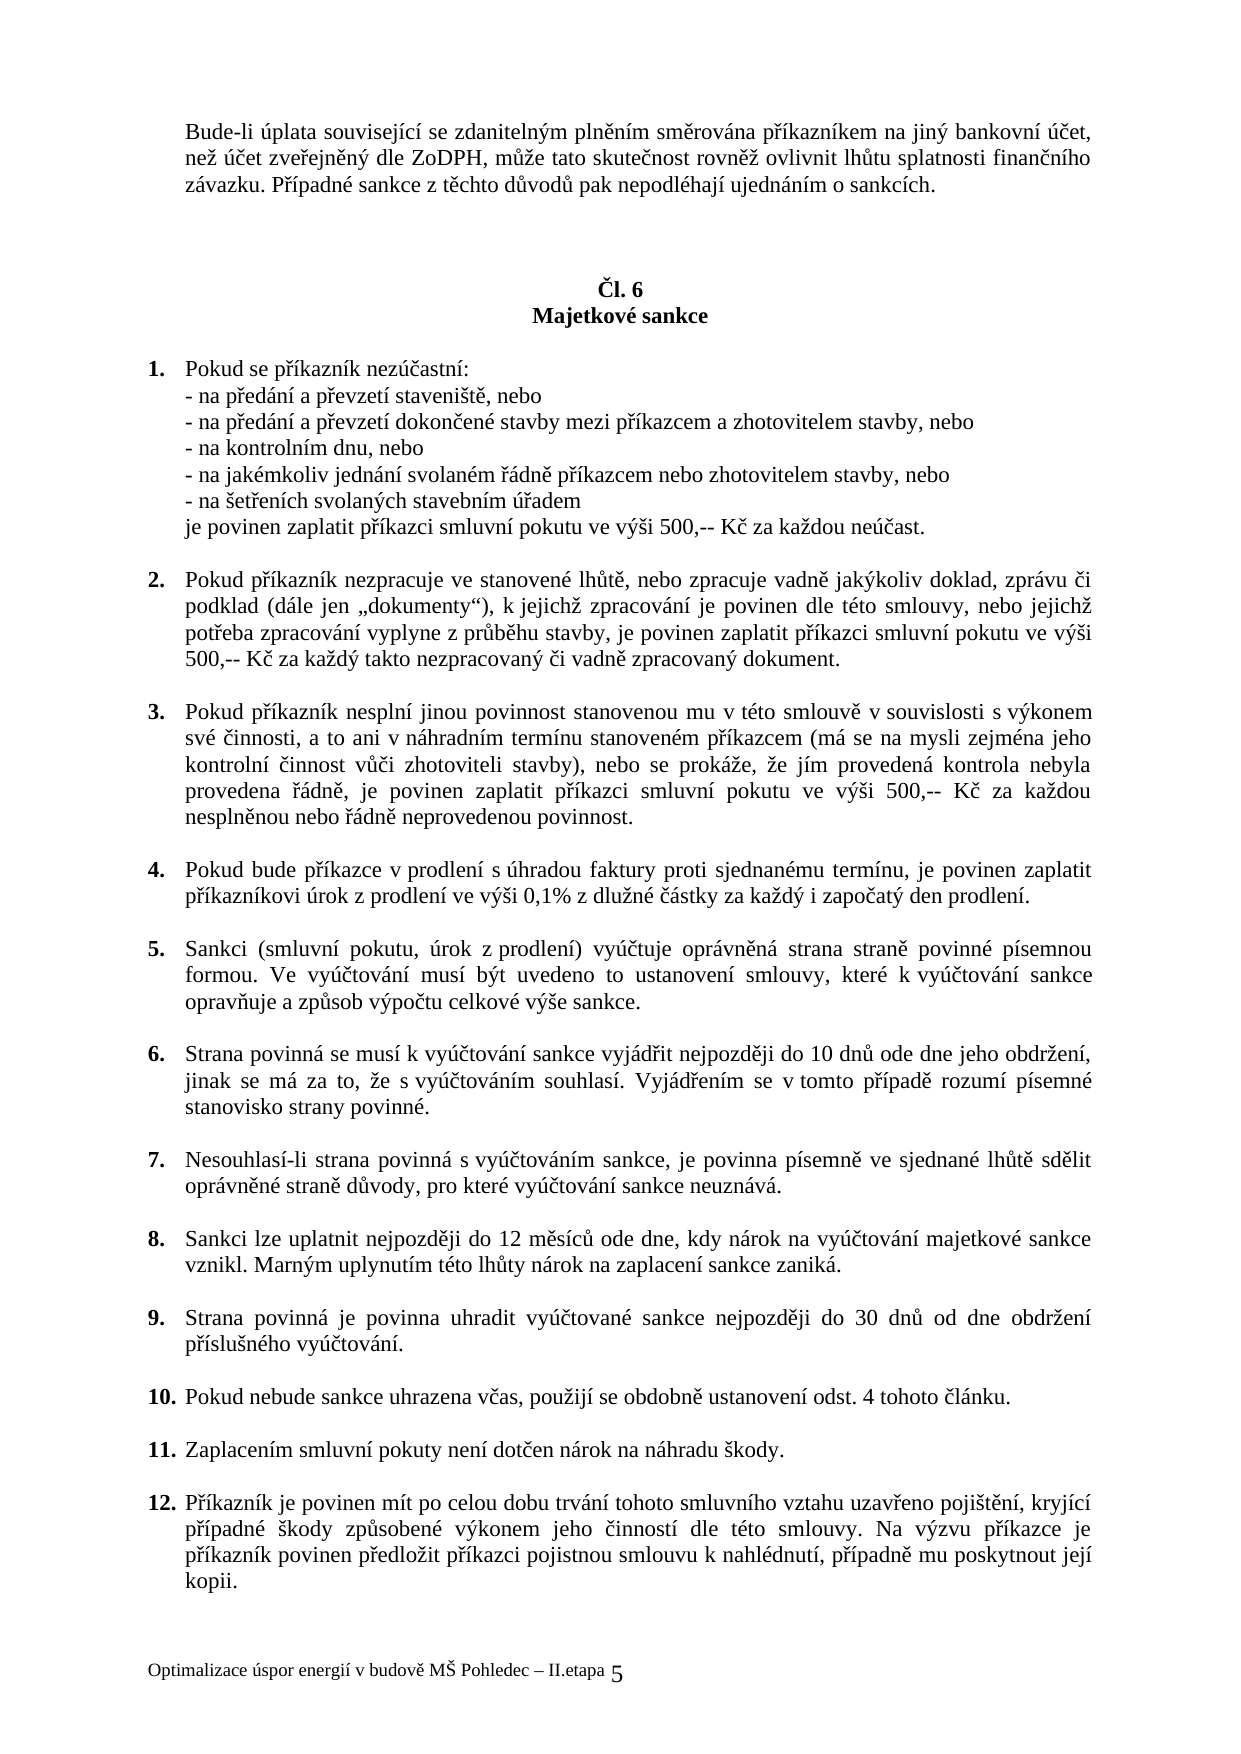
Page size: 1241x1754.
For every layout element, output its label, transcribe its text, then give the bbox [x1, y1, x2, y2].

list Sankci lze uplatnit nejpozději do 12 měsíců ode dne, kdy nárok na vyúčtování majetkové sankce vznikl. Marným uplynutím této lhůty nárok na zaplacení sankce zaniká. [148, 1225, 1092, 1278]
list Pokud příkazník nesplní jinou povinnost stanovenou mu v této smlouvě v souvislosti s výkonem své činnosti, a to ani v náhradním termínu stanoveném příkazcem (má se na mysli zejména jeho kontrolní činnost vůči zhotoviteli stavby), nebo se prokáže, že jím provedená kontrola nebyla provedena řádně, je povinen zaplatit příkazci smluvní pokutu ve výši 500,-- Kč za každou nesplněnou nebo řádně neprovedenou povinnost. [148, 698, 1092, 830]
list Strana povinná je povinna uhradit vyúčtované sankce nejpozději do 30 dnů od dne obdržení příslušného vyúčtování. [148, 1304, 1092, 1357]
text - na kontrolním dnu, nebo [148, 434, 1092, 461]
list Pokud se příkazník nezúčastní: [148, 355, 1092, 382]
text Majetkové sankce [148, 303, 1092, 329]
text - na jakémkoliv jednání svolaném řádně příkazcem nebo zhotovitelem stavby, nebo [148, 461, 1092, 487]
list Strana povinná se musí k vyúčtování sankce vyjádřit nejpozději do 10 dnů ode dne jeho obdržení, jinak se má za to, že s vyúčtováním souhlasí. Vyjádřením se v tomto případě rozumí písemné stanovisko strany povinné. [148, 1041, 1092, 1119]
text - na šetřeních svolaných stavebním úřadem [148, 487, 1092, 513]
list Pokud nebude sankce uhrazena včas, použijí se obdobně ustanovení odst. 4 tohoto článku. [148, 1383, 1092, 1409]
list Nesouhlasí-li strana povinná s vyúčtováním sankce, je povinna písemně ve sjednané lhůtě sdělit oprávněné straně důvody, pro které vyúčtování sankce neuznává. [148, 1146, 1092, 1199]
text - na předání a převzetí staveniště, nebo [148, 382, 1092, 408]
list Sankci (smluvní pokutu, úrok z prodlení) vyúčtuje oprávněná strana straně povinné písemnou formou. Ve vyúčtování musí být uvedeno to ustanovení smlouvy, které k vyúčtování sankce opravňuje a způsob výpočtu celkové výše sankce. [148, 935, 1092, 1014]
list Příkazník je povinen mít po celou dobu trvání tohoto smluvního vztahu uzavřeno pojištění, kryjící případné škody způsobené výkonem jeho činností dle této smlouvy. Na výzvu příkazce je příkazník povinen předložit příkazci pojistnou smlouvu k nahlédnutí, případně mu poskytnout její kopii. [148, 1488, 1092, 1594]
list Pokud bude příkazce v prodlení s úhradou faktury proti sjednanému termínu, je povinen zaplatit příkazníkovi úrok z prodlení ve výši 0,1% z dlužné částky za každý i započatý den prodlení. [148, 856, 1092, 909]
text - na předání a převzetí dokončené stavby mezi příkazcem a zhotovitelem stavby, nebo [148, 408, 1092, 434]
text Bude-li úplata související se zdanitelným plněním směrována příkazníkem na jiný bankovní účet, než účet zveřejněný dle ZoDPH, může tato skutečnost rovněž ovlivnit lhůtu splatnosti finančního závazku. Případné sankce z těchto důvodů pak nepodléhají ujednáním o sankcích. [185, 118, 1092, 197]
text Čl. 6 [148, 276, 1092, 303]
text je povinen zaplatit příkazci smluvní pokutu ve výši 500,-- Kč za každou neúčast. [148, 513, 1092, 540]
list Zaplacením smluvní pokuty není dotčen nárok na náhradu škody. [148, 1436, 1092, 1462]
list Pokud příkazník nezpracuje ve stanovené lhůtě, nebo zpracuje vadně jakýkoliv doklad, zprávu či podklad (dále jen „dokumenty“), k jejichž zpracování je povinen dle této smlouvy, nebo jejichž potřeba zpracování vyplyne z průběhu stavby, je povinen zaplatit příkazci smluvní pokutu ve výši 500,-- Kč za každý takto nezpracovaný či vadně zpracovaný dokument. [148, 566, 1092, 672]
